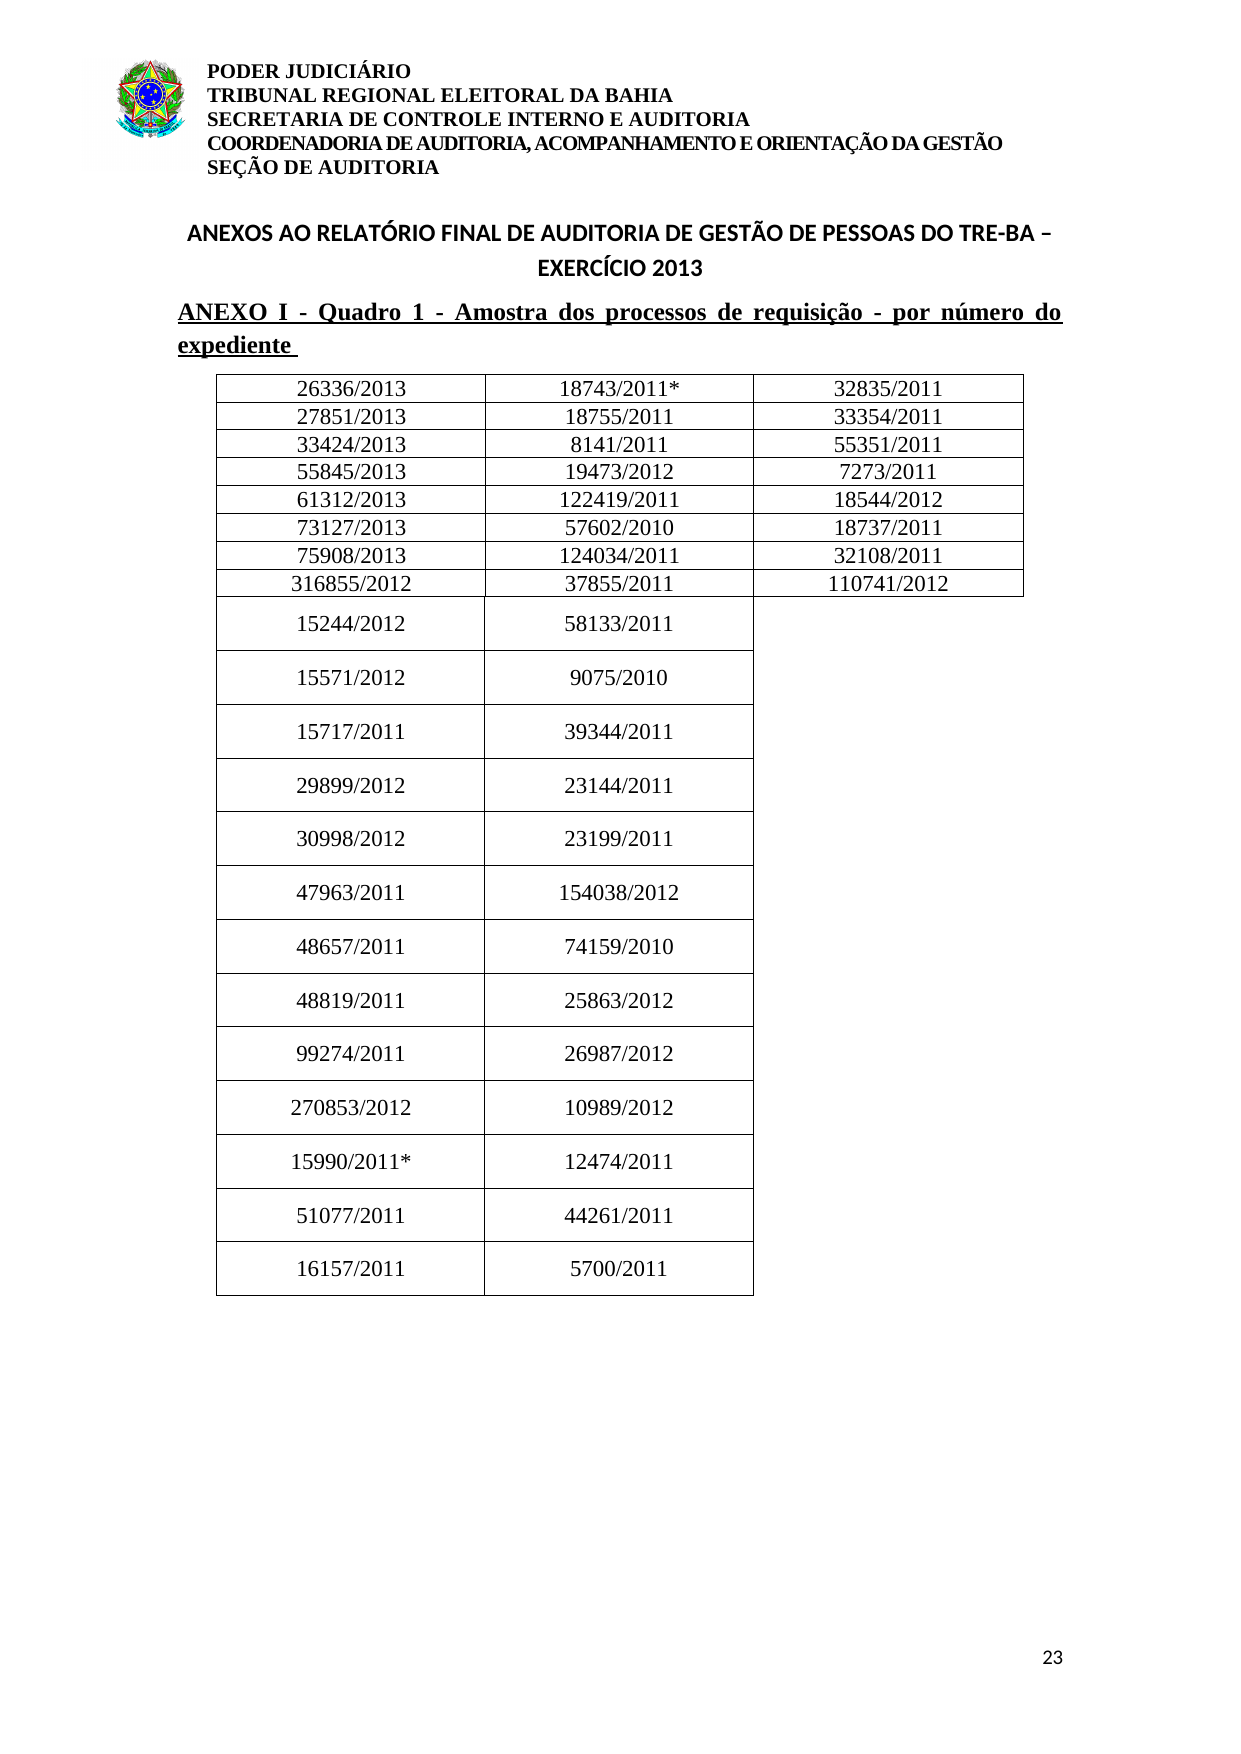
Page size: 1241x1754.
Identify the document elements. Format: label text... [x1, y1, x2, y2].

table_cell 12474/2011 [485, 1135, 753, 1187]
table_cell 154038/2012 [485, 866, 753, 919]
table_cell 124034/2011 [486, 542, 753, 568]
table_cell 37855/2011 [486, 570, 753, 596]
table_header 18743/2011* [486, 375, 753, 402]
table_cell 30998/2012 [217, 812, 484, 865]
table_cell 48657/2011 [217, 920, 484, 972]
table_cell 57602/2010 [486, 514, 753, 541]
table_cell 8141/2011 [486, 430, 753, 457]
table_cell 15717/2011 [217, 705, 484, 757]
table_cell 19473/2012 [486, 458, 753, 485]
picture [81, 58, 199, 171]
table_cell 110741/2012 [754, 570, 1023, 596]
table_cell 33354/2011 [754, 403, 1023, 429]
table_cell 61312/2013 [217, 486, 485, 513]
table_cell 23199/2011 [485, 812, 753, 865]
table_cell 55351/2011 [754, 430, 1023, 457]
table_cell 5700/2011 [485, 1242, 753, 1295]
table_cell 33424/2013 [217, 430, 485, 457]
table_cell 23144/2011 [485, 759, 753, 811]
table_cell 18737/2011 [754, 514, 1023, 541]
table_cell 15244/2012 [217, 597, 484, 650]
table_cell 73127/2013 [217, 514, 485, 541]
list ANEXOS AO RELATÓRIO FINAL DE AUDITORIA DE GESTÃO DE PESSOAS DO TRE-BA – EXERCÍCIO 2013 [177, 217, 1063, 282]
table_cell 75908/2013 [217, 542, 485, 568]
table_cell 44261/2011 [485, 1189, 753, 1241]
table_cell 18755/2011 [486, 403, 753, 429]
table_cell 39344/2011 [485, 705, 753, 757]
table_cell 270853/2012 [217, 1081, 484, 1134]
table_cell 15571/2012 [217, 651, 484, 704]
table_cell 15990/2011* [217, 1135, 484, 1187]
table_cell 99274/2011 [217, 1027, 484, 1080]
table_cell 58133/2011 [485, 597, 753, 650]
table_cell 18544/2012 [754, 486, 1023, 513]
table_cell 51077/2011 [217, 1189, 484, 1241]
table_cell 316855/2012 [217, 570, 485, 596]
table_cell 32108/2011 [754, 542, 1023, 568]
table_cell 26987/2012 [485, 1027, 753, 1080]
table_header 32835/2011 [754, 375, 1023, 402]
text ANEXO I - Quadro 1 - Amostra dos processos de requisição - por número do expediente [177, 323, 1063, 359]
table_cell 47963/2011 [217, 866, 484, 919]
table_cell 7273/2011 [754, 458, 1023, 485]
table_cell 29899/2012 [217, 759, 484, 811]
table_cell 55845/2013 [217, 458, 485, 485]
table_cell 10989/2012 [485, 1081, 753, 1134]
table_cell 16157/2011 [217, 1242, 484, 1295]
table_cell 9075/2010 [485, 651, 753, 704]
table_cell 48819/2011 [217, 974, 484, 1026]
table_header 26336/2013 [217, 375, 485, 402]
table_cell 27851/2013 [217, 403, 485, 429]
table_cell 122419/2011 [486, 486, 753, 513]
table_cell 25863/2012 [485, 974, 753, 1026]
table_cell 74159/2010 [485, 920, 753, 972]
text ANEXO I - Quadro 1 - Amostra dos processos de requisição - por número do expediente [177, 297, 1063, 322]
